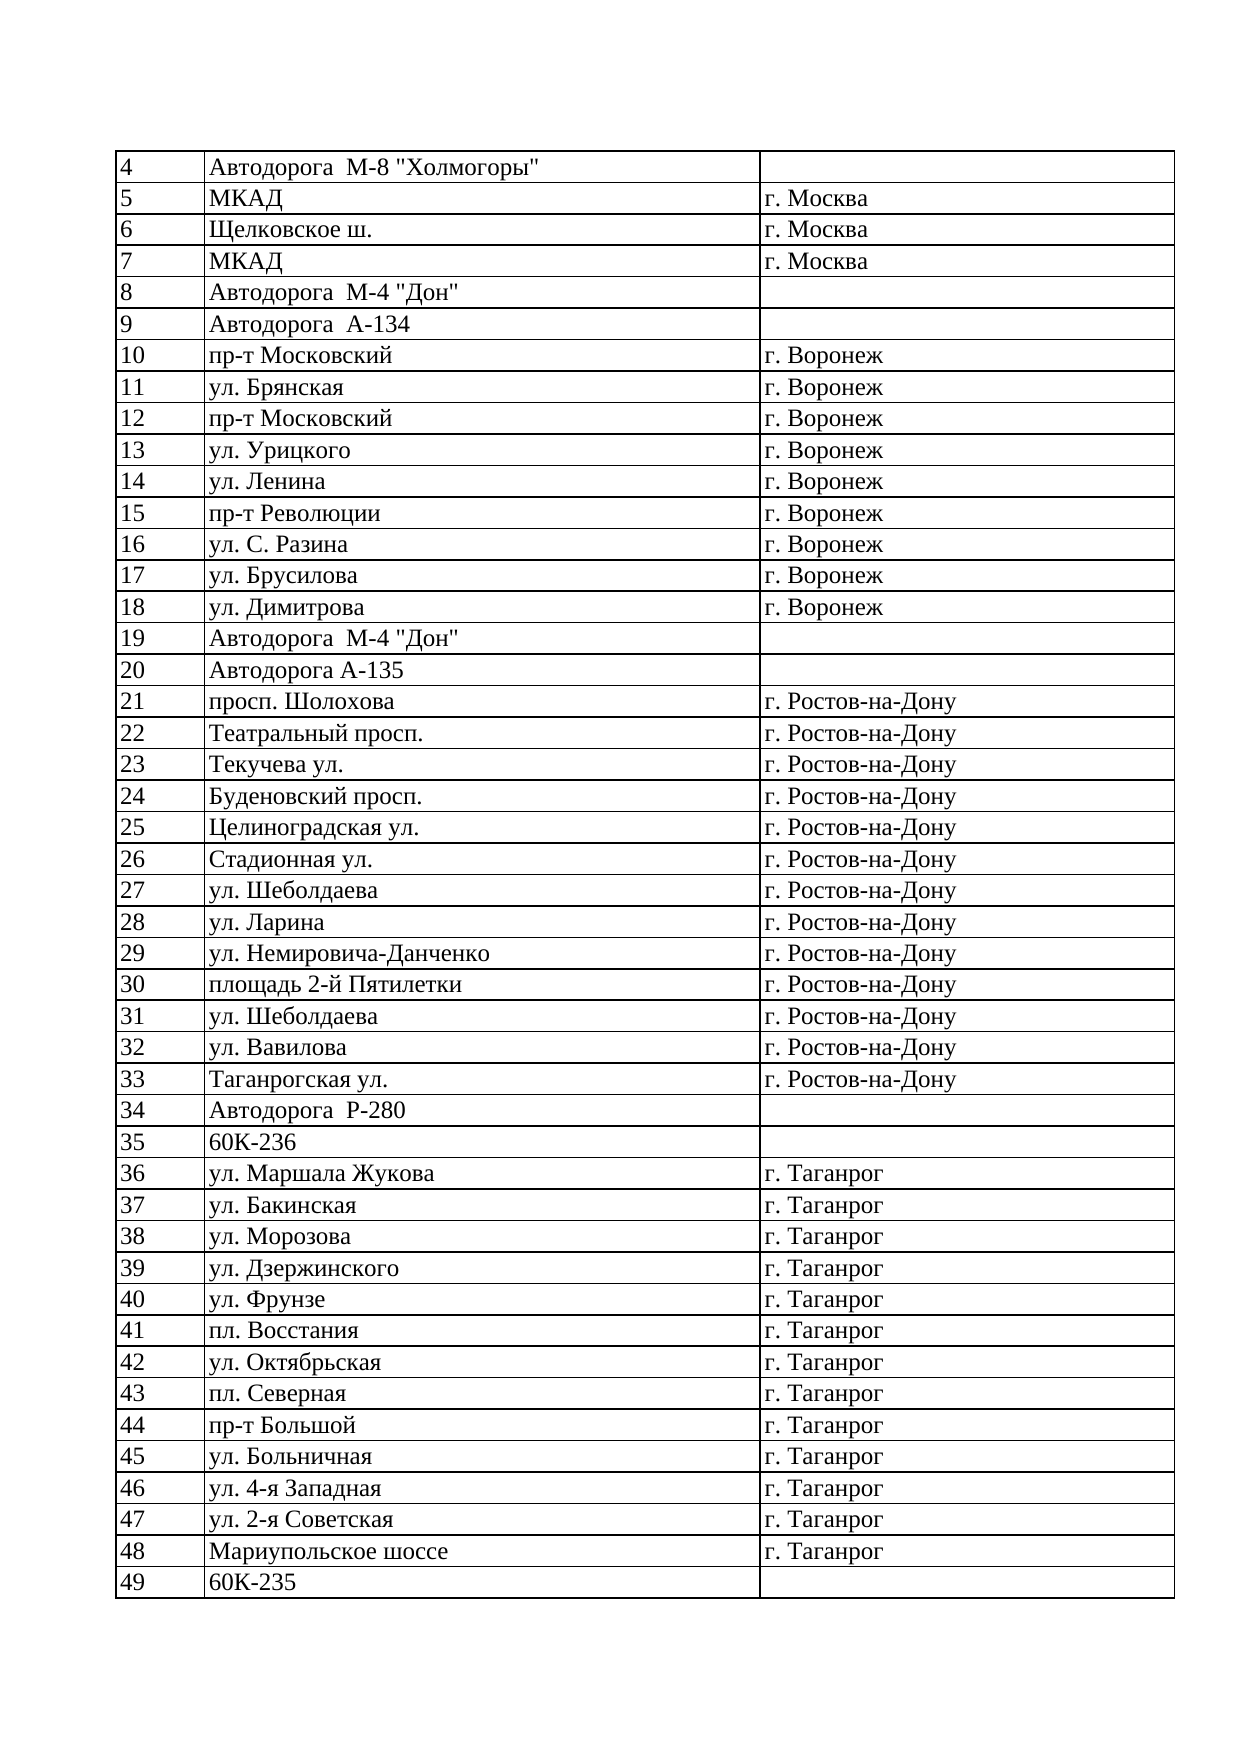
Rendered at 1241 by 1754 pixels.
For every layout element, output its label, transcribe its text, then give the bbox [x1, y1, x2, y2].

table_cell ул. Немировича-Данченко [205, 938, 759, 968]
table_cell г. Ростов-на-Дону [761, 1001, 1174, 1031]
table_cell 5 [117, 183, 204, 213]
table_cell г. Москва [761, 246, 1174, 276]
table_cell г. Воронеж [761, 372, 1174, 402]
table_cell Мариупольское шоссе [205, 1536, 759, 1566]
table_cell пл. Северная [205, 1378, 759, 1408]
table_cell ул. Фрунзе [205, 1284, 759, 1314]
table_cell ул. С. Разина [205, 529, 759, 559]
table_cell ул. Урицкого [205, 435, 759, 464]
table_cell 30 [117, 970, 204, 999]
table_cell г. Таганрог [761, 1347, 1174, 1377]
table_cell г. Воронеж [761, 498, 1174, 527]
table_cell ул. Больничная [205, 1441, 759, 1471]
table_cell [761, 152, 1174, 181]
table_cell 20 [117, 655, 204, 685]
table_cell 24 [117, 781, 204, 811]
table_cell г. Ростов-на-Дону [761, 875, 1174, 905]
table_cell Автодорога А-134 [205, 309, 759, 339]
table_cell 48 [117, 1536, 204, 1566]
table_cell пл. Восстания [205, 1316, 759, 1345]
table_cell г. Таганрог [761, 1410, 1174, 1440]
table_cell 37 [117, 1190, 204, 1219]
table_cell г. Ростов-на-Дону [761, 938, 1174, 968]
table_cell ул. Бакинская [205, 1190, 759, 1219]
table_cell 35 [117, 1127, 204, 1157]
table_cell г. Таганрог [761, 1253, 1174, 1282]
table_cell г. Ростов-на-Дону [761, 749, 1174, 779]
table_cell ул. Ларина [205, 907, 759, 936]
table_cell площадь 2-й Пятилетки [205, 970, 759, 999]
table_cell 9 [117, 309, 204, 339]
table_cell Автодорога А-135 [205, 655, 759, 685]
table_cell Целиноградская ул. [205, 812, 759, 842]
table_cell 40 [117, 1284, 204, 1314]
table_cell ул. Маршала Жукова [205, 1158, 759, 1188]
table_cell 36 [117, 1158, 204, 1188]
table_cell [761, 277, 1174, 307]
table_cell Автодорога Р-280 [205, 1095, 759, 1125]
table_cell [761, 1567, 1174, 1597]
table_cell 32 [117, 1032, 204, 1062]
table_cell 16 [117, 529, 204, 559]
table_cell ул. Вавилова [205, 1032, 759, 1062]
table_cell 28 [117, 907, 204, 936]
table_cell 17 [117, 561, 204, 590]
table_cell Буденовский просп. [205, 781, 759, 811]
table_cell пр-т Революции [205, 498, 759, 527]
table_cell ул. Брянская [205, 372, 759, 402]
table_cell г. Воронеж [761, 340, 1174, 370]
table_cell 26 [117, 844, 204, 873]
table_cell 60К-236 [205, 1127, 759, 1157]
table_cell г. Воронеж [761, 561, 1174, 590]
table_cell пр-т Московский [205, 403, 759, 433]
table_cell г. Москва [761, 183, 1174, 213]
table_cell ул. Морозова [205, 1221, 759, 1251]
table_cell 44 [117, 1410, 204, 1440]
table_cell 11 [117, 372, 204, 402]
table_cell [761, 623, 1174, 653]
table_cell 23 [117, 749, 204, 779]
table_cell г. Таганрог [761, 1316, 1174, 1345]
table_cell г. Ростов-на-Дону [761, 812, 1174, 842]
table_cell [761, 1127, 1174, 1157]
table_cell 41 [117, 1316, 204, 1345]
table_cell 10 [117, 340, 204, 370]
table_cell [761, 655, 1174, 685]
table_cell 4 [117, 152, 204, 181]
table_cell г. Таганрог [761, 1473, 1174, 1503]
table_cell г. Таганрог [761, 1158, 1174, 1188]
table_cell ул. Шеболдаева [205, 875, 759, 905]
table_cell 8 [117, 277, 204, 307]
table_cell 7 [117, 246, 204, 276]
table_cell г. Ростов-на-Дону [761, 686, 1174, 716]
table_cell г. Воронеж [761, 592, 1174, 622]
table_cell 27 [117, 875, 204, 905]
table_cell 12 [117, 403, 204, 433]
table_cell 45 [117, 1441, 204, 1471]
table_cell г. Таганрог [761, 1378, 1174, 1408]
table_cell г. Воронеж [761, 466, 1174, 496]
table_cell г. Ростов-на-Дону [761, 907, 1174, 936]
table_cell г. Ростов-на-Дону [761, 781, 1174, 811]
table_cell г. Ростов-на-Дону [761, 1064, 1174, 1094]
table_cell ул. Димитрова [205, 592, 759, 622]
table_cell 14 [117, 466, 204, 496]
table_cell 46 [117, 1473, 204, 1503]
table_cell г. Ростов-на-Дону [761, 844, 1174, 873]
table_cell г. Ростов-на-Дону [761, 970, 1174, 999]
table_cell г. Москва [761, 215, 1174, 244]
table_cell Автодорога М-4 "Дон" [205, 623, 759, 653]
table_cell 38 [117, 1221, 204, 1251]
table_cell г. Воронеж [761, 435, 1174, 464]
table_cell 47 [117, 1504, 204, 1534]
table_cell пр-т Московский [205, 340, 759, 370]
table_cell ул. Брусилова [205, 561, 759, 590]
table_cell г. Таганрог [761, 1221, 1174, 1251]
table_cell 25 [117, 812, 204, 842]
table_cell ул. 2-я Советская [205, 1504, 759, 1534]
table_cell МКАД [205, 183, 759, 213]
table_cell ул. 4-я Западная [205, 1473, 759, 1503]
table_cell Таганрогская ул. [205, 1064, 759, 1094]
table_cell 43 [117, 1378, 204, 1408]
table_cell г. Таганрог [761, 1284, 1174, 1314]
table_cell г. Воронеж [761, 529, 1174, 559]
table_cell г. Ростов-на-Дону [761, 1032, 1174, 1062]
table_cell 29 [117, 938, 204, 968]
table_cell 22 [117, 718, 204, 748]
table_cell ул. Октябрьская [205, 1347, 759, 1377]
table_cell Текучева ул. [205, 749, 759, 779]
table_cell г. Таганрог [761, 1190, 1174, 1219]
table_cell ул. Шеболдаева [205, 1001, 759, 1031]
table_cell 13 [117, 435, 204, 464]
table_cell 31 [117, 1001, 204, 1031]
table_cell [761, 309, 1174, 339]
table_cell Автодорога М-8 "Холмогоры" [205, 152, 759, 181]
table_cell 18 [117, 592, 204, 622]
table_cell пр-т Большой [205, 1410, 759, 1440]
table_cell 21 [117, 686, 204, 716]
table_cell 15 [117, 498, 204, 527]
table_cell [761, 1095, 1174, 1125]
table_cell 60К-235 [205, 1567, 759, 1597]
table_cell Стадионная ул. [205, 844, 759, 873]
table_cell Автодорога М-4 "Дон" [205, 277, 759, 307]
table_cell 39 [117, 1253, 204, 1282]
table_cell г. Ростов-на-Дону [761, 718, 1174, 748]
table_cell 33 [117, 1064, 204, 1094]
table_cell г. Таганрог [761, 1441, 1174, 1471]
table_cell ул. Ленина [205, 466, 759, 496]
table_cell МКАД [205, 246, 759, 276]
table_cell 6 [117, 215, 204, 244]
table_cell Щелковское ш. [205, 215, 759, 244]
table_cell Театральный просп. [205, 718, 759, 748]
table_cell г. Воронеж [761, 403, 1174, 433]
table_cell г. Таганрог [761, 1536, 1174, 1566]
table_cell ул. Дзержинского [205, 1253, 759, 1282]
table_cell 42 [117, 1347, 204, 1377]
table_cell просп. Шолохова [205, 686, 759, 716]
table_cell 34 [117, 1095, 204, 1125]
table_cell 19 [117, 623, 204, 653]
table_cell 49 [117, 1567, 204, 1597]
table_cell г. Таганрог [761, 1504, 1174, 1534]
